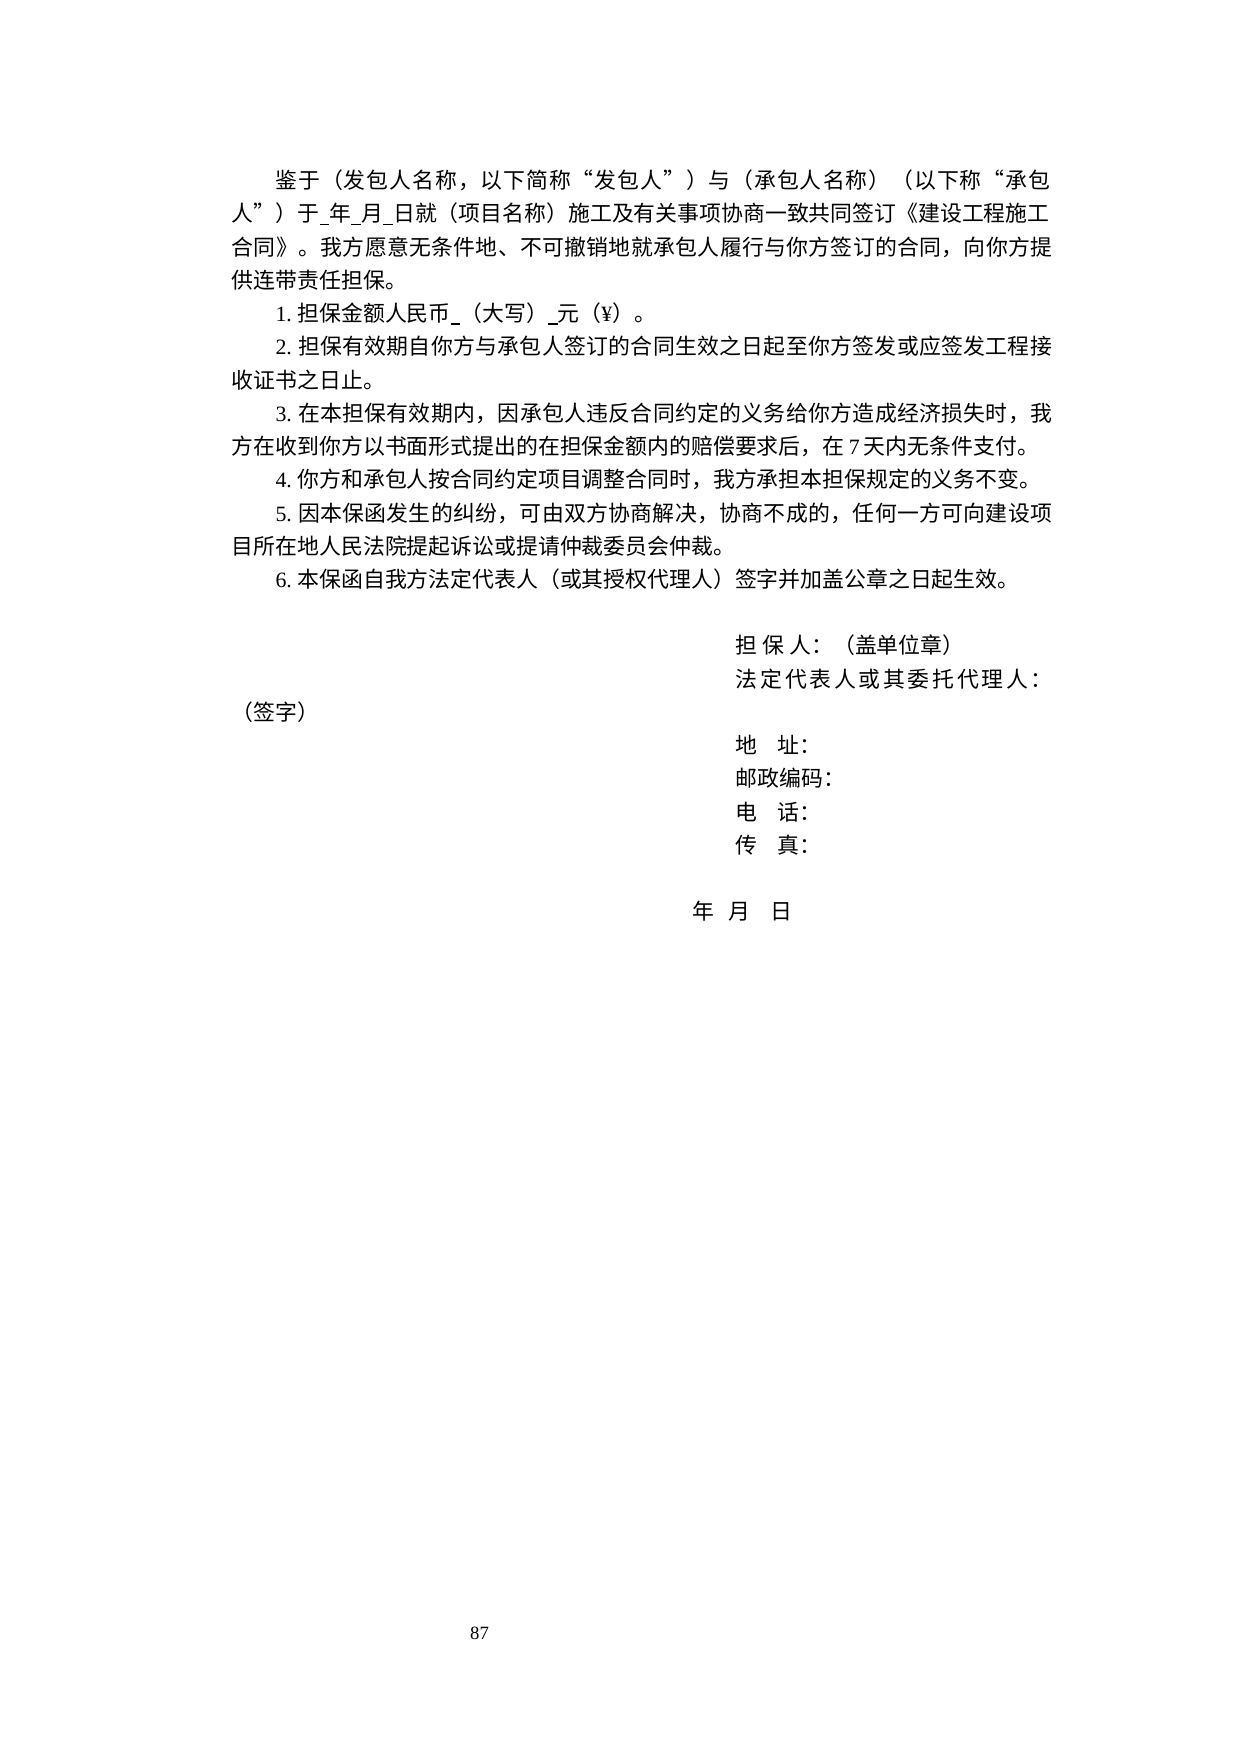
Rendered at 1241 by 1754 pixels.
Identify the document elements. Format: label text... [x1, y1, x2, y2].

text 6. 本保函自我方法定代表人（或其授权代理人）签字并加盖公章之日起生效。 [232, 561, 1052, 594]
text 地 址： [232, 727, 1052, 761]
text 电 话： [232, 794, 1052, 827]
text 1. 担保金额人民币 （大写） 元（¥）。 [232, 295, 1052, 329]
text 3. 在本担保有效期内，因承包人违反合同约定的义务给你方造成经济损失时，我方在收到你方以书面形式提出的在担保金额内的赔偿要求后，在7天内无条件支付。 [232, 395, 1052, 462]
text 年 月 日 [188, 893, 1052, 927]
text 鉴于（发包人名称，以下简称“发包人”）与（承包人名称）（以下称“承包人”）于 年 月 日就（项目名称）施工及有关事项协商一致共同签订《建设工程施工合同》。我方愿意无条件地、不可撤销地就承包人履行与你方签订的合同，向你方提供连带责任担保。 [232, 162, 1052, 295]
text 2. 担保有效期自你方与承包人签订的合同生效之日起至你方签发或应签发工程接收证书之日止。 [232, 329, 1052, 395]
text 4. 你方和承包人按合同约定项目调整合同时，我方承担本担保规定的义务不变。 [232, 462, 1052, 495]
text 传 真： [232, 827, 1052, 860]
text 5. 因本保函发生的纠纷，可由双方协商解决，协商不成的，任何一方可向建设项目所在地人民法院提起诉讼或提请仲裁委员会仲裁。 [232, 495, 1052, 561]
text 担 保 人：（盖单位章） [232, 628, 1052, 661]
text 法定代表人或其委托代理人：（签字） [232, 661, 1052, 727]
text 邮政编码： [232, 761, 1052, 794]
